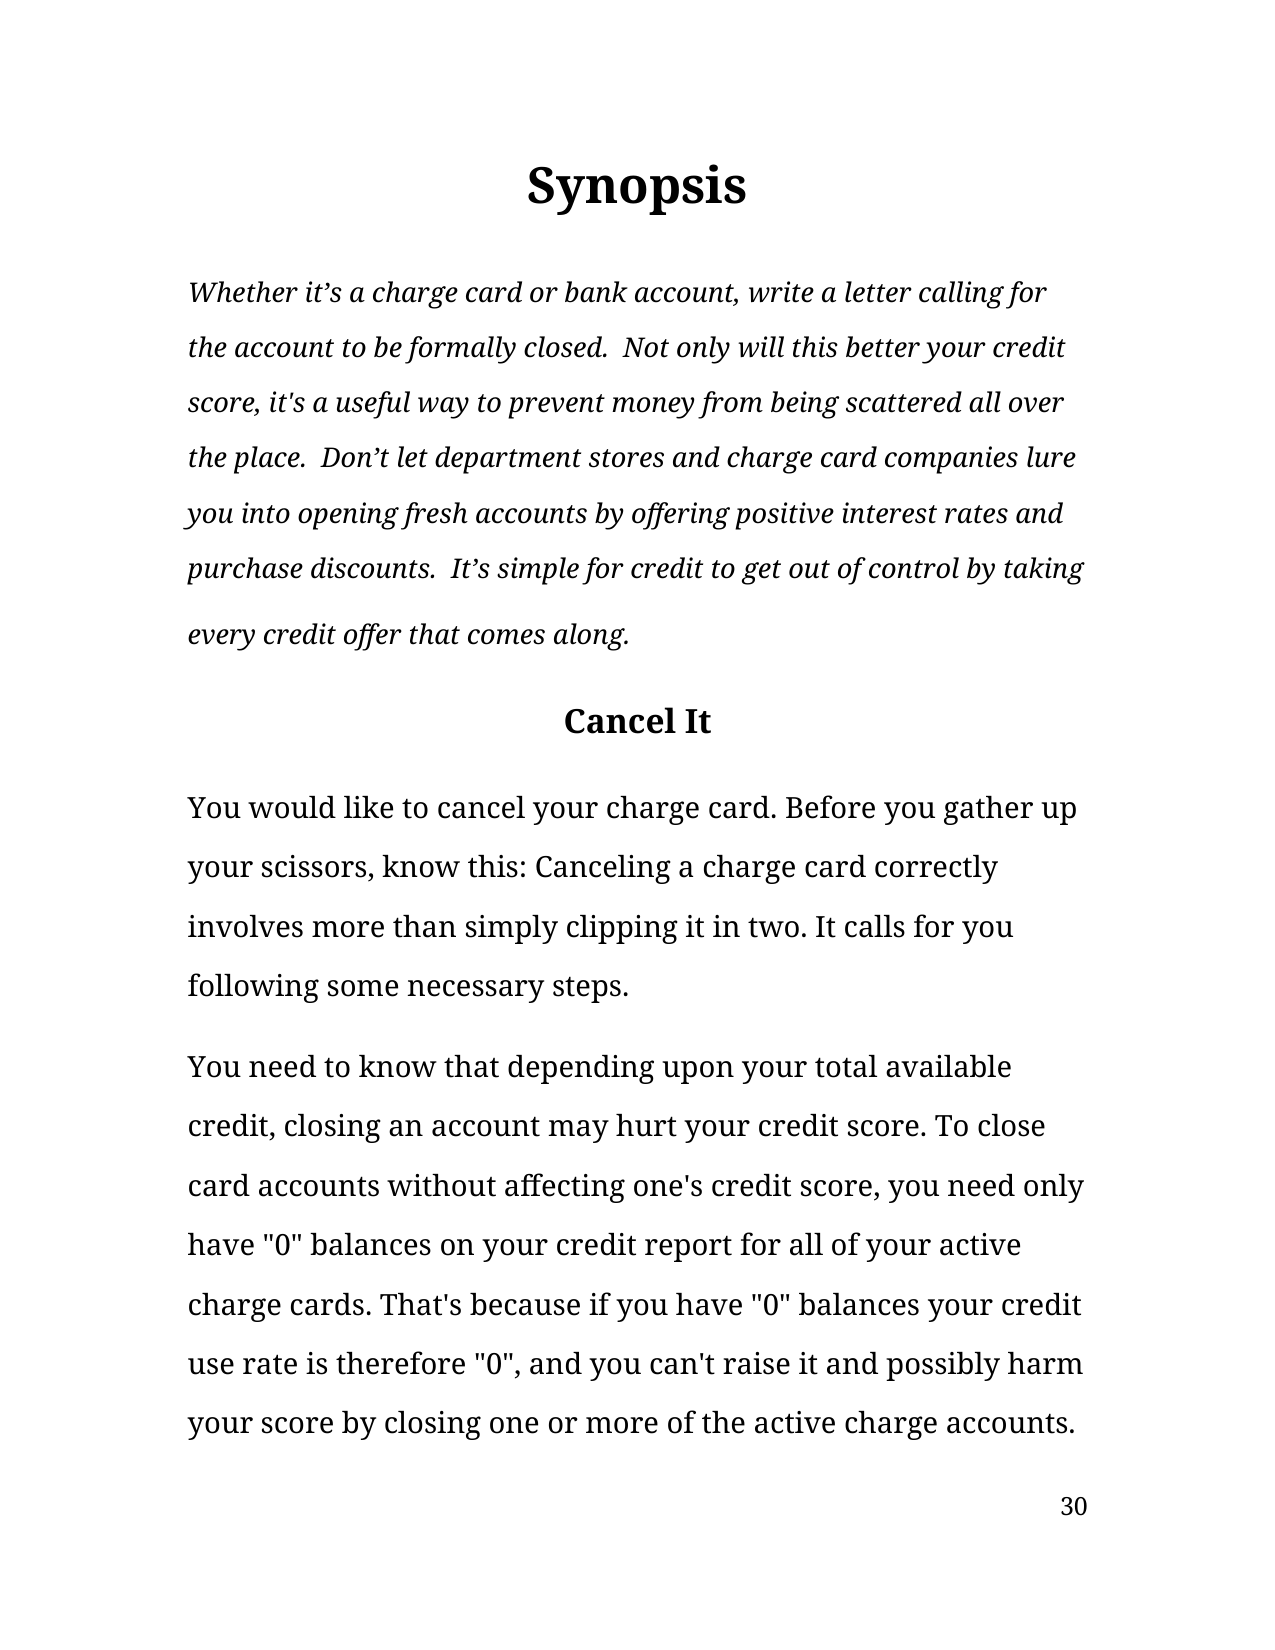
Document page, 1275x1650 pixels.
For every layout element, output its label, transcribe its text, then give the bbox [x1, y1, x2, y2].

text You need to know that depending upon your total available credit, closing an account may hurt your credit score. To close card accounts without affecting one's credit score, you need only have "0" balances on your credit report for all of your active charge cards. That's because if you have "0" balances your credit use rate is therefore "0", and you can't raise it and possibly harm your score by closing one or more of the active charge accounts. [187, 1046, 1087, 1442]
text You would like to cancel your charge card. Before you gather up your scissors, know this: Canceling a charge card correctly involves more than simply clipping it in two. It calls for you following some necessary steps. [187, 787, 1087, 1005]
text Cancel It [187, 698, 1087, 743]
subtitle Synopsis [187, 150, 1087, 218]
text Whether it’s a charge card or bank account, write a letter calling for the account to be formally closed. Not only will this better your credit score, it's a useful way to prevent money from being scattered all over the place. Don’t let department stores and charge card companies lure you into opening fresh accounts by offering positive interest rates and purchase discounts. It’s simple for credit to get out of control by taking every credit offer that comes along. [187, 273, 1087, 654]
